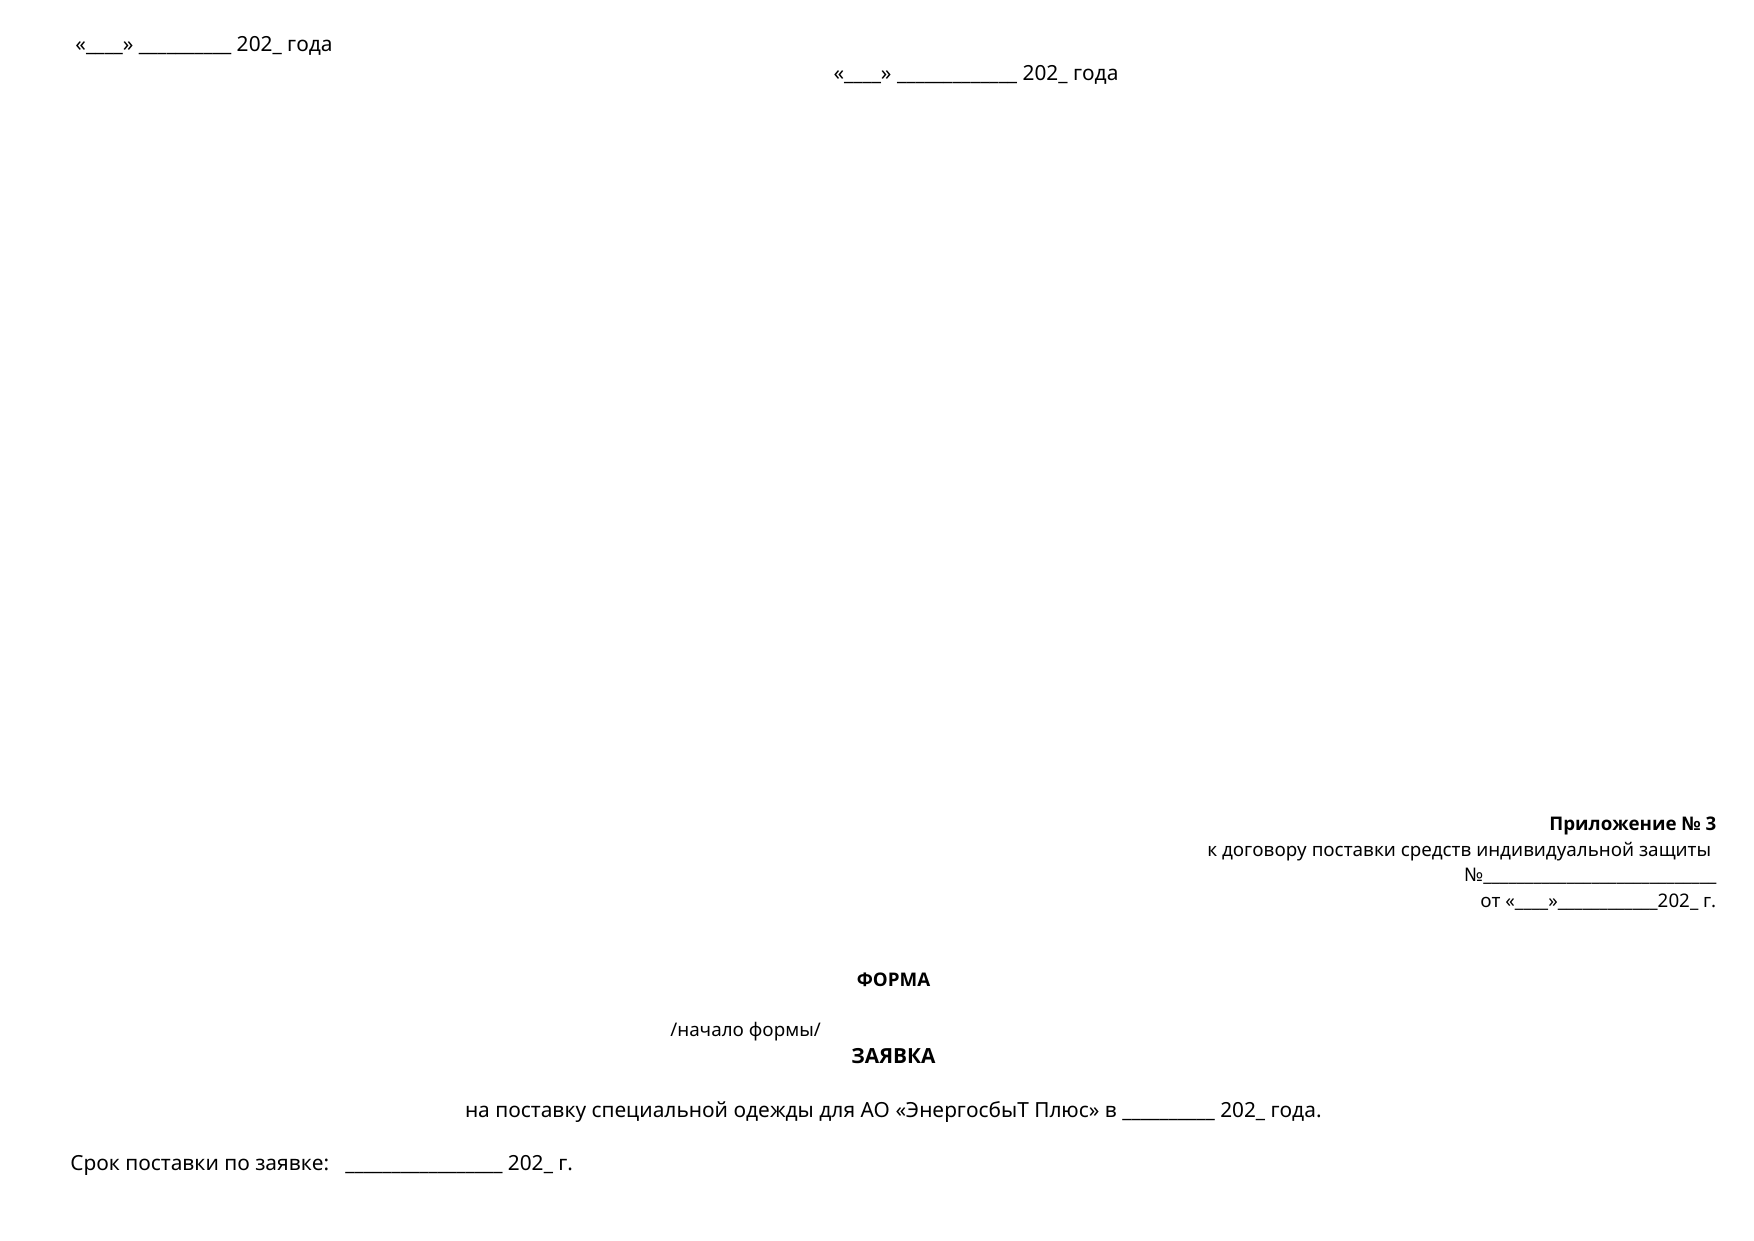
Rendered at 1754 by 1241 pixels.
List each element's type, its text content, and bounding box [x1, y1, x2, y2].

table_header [822, 30, 1722, 111]
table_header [64, 30, 822, 111]
